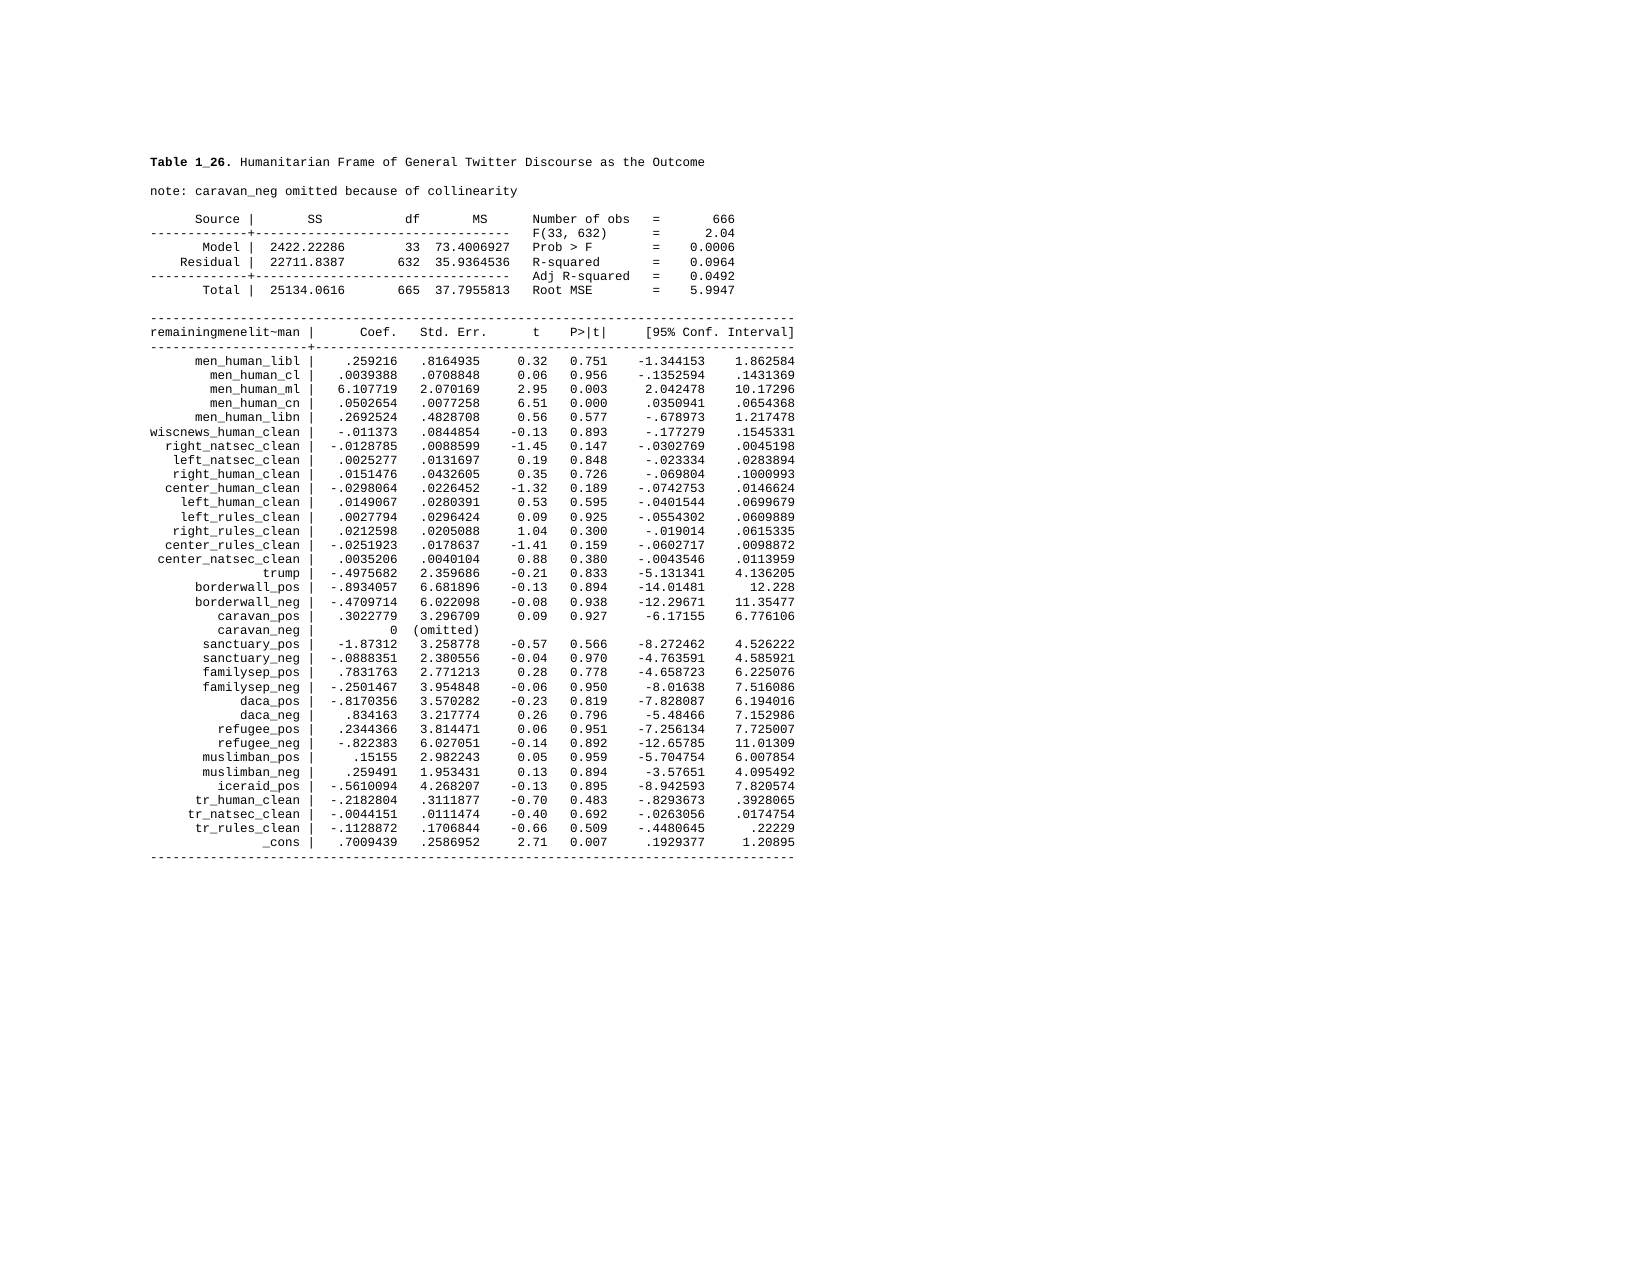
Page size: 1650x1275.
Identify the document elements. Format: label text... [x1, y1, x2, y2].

text right_natsec_clean | -.0128785 .0088599 -1.45 0.147 -.0302769 .0045198 [150, 440, 1500, 454]
text caravan_neg | 0 (omitted) [150, 624, 1500, 638]
text right_rules_clean | .0212598 .0205088 1.04 0.300 -.019014 .0615335 [150, 525, 1500, 539]
text caravan_pos | .3022779 3.296709 0.09 0.927 -6.17155 6.776106 [150, 610, 1500, 624]
text wiscnews_human_clean | -.011373 .0844854 -0.13 0.893 -.177279 .1545331 [150, 426, 1500, 440]
text Table 1_26. Humanitarian Frame of General Twitter Discourse as the Outcome [150, 156, 1500, 171]
text men_human_libn | .2692524 .4828708 0.56 0.577 -.678973 1.217478 [150, 411, 1500, 426]
text men_human_ml | 6.107719 2.070169 2.95 0.003 2.042478 10.17296 [150, 383, 1500, 397]
text trump | -.4975682 2.359686 -0.21 0.833 -5.131341 4.136205 [150, 567, 1500, 581]
text -------------------------------------------------------------------------------------- [150, 312, 1500, 326]
text -------------------------------------------------------------------------------------- [150, 851, 1500, 865]
text Source | SS df MS Number of obs = 666 [150, 213, 1500, 227]
text iceraid_pos | -.5610094 4.268207 -0.13 0.895 -8.942593 7.820574 [150, 780, 1500, 794]
text center_human_clean | -.0298064 .0226452 -1.32 0.189 -.0742753 .0146624 [150, 482, 1500, 496]
text borderwall_pos | -.8934057 6.681896 -0.13 0.894 -14.01481 12.228 [150, 581, 1500, 596]
text center_rules_clean | -.0251923 .0178637 -1.41 0.159 -.0602717 .0098872 [150, 539, 1500, 553]
text left_human_clean | .0149067 .0280391 0.53 0.595 -.0401544 .0699679 [150, 496, 1500, 511]
text sanctuary_pos | -1.87312 3.258778 -0.57 0.566 -8.272462 4.526222 [150, 638, 1500, 652]
text _cons | .7009439 .2586952 2.71 0.007 .1929377 1.20895 [150, 836, 1500, 851]
text Residual | 22711.8387 632 35.9364536 R-squared = 0.0964 [150, 256, 1500, 270]
text tr_natsec_clean | -.0044151 .0111474 -0.40 0.692 -.0263056 .0174754 [150, 808, 1500, 822]
text refugee_pos | .2344366 3.814471 0.06 0.951 -7.256134 7.725007 [150, 723, 1500, 737]
text sanctuary_neg | -.0888351 2.380556 -0.04 0.970 -4.763591 4.585921 [150, 652, 1500, 666]
text daca_pos | -.8170356 3.570282 -0.23 0.819 -7.828087 6.194016 [150, 695, 1500, 709]
text familysep_neg | -.2501467 3.954848 -0.06 0.950 -8.01638 7.516086 [150, 681, 1500, 695]
text ---------------------+---------------------------------------------------------------- [150, 341, 1500, 355]
text left_natsec_clean | .0025277 .0131697 0.19 0.848 -.023334 .0283894 [150, 454, 1500, 468]
text daca_neg | .834163 3.217774 0.26 0.796 -5.48466 7.152986 [150, 709, 1500, 723]
text men_human_libl | .259216 .8164935 0.32 0.751 -1.344153 1.862584 [150, 355, 1500, 369]
text -------------+---------------------------------- F(33, 632) = 2.04 [150, 227, 1500, 241]
text center_natsec_clean | .0035206 .0040104 0.88 0.380 -.0043546 .0113959 [150, 553, 1500, 567]
text remainingmenelit~man | Coef. Std. Err. t P>|t| [95% Conf. Interval] [150, 326, 1500, 341]
text familysep_pos | .7831763 2.771213 0.28 0.778 -4.658723 6.225076 [150, 666, 1500, 681]
text tr_human_clean | -.2182804 .3111877 -0.70 0.483 -.8293673 .3928065 [150, 794, 1500, 808]
text refugee_neg | -.822383 6.027051 -0.14 0.892 -12.65785 11.01309 [150, 737, 1500, 751]
text right_human_clean | .0151476 .0432605 0.35 0.726 -.069804 .1000993 [150, 468, 1500, 482]
text men_human_cl | .0039388 .0708848 0.06 0.956 -.1352594 .1431369 [150, 369, 1500, 383]
text Total | 25134.0616 665 37.7955813 Root MSE = 5.9947 [150, 284, 1500, 298]
text borderwall_neg | -.4709714 6.022098 -0.08 0.938 -12.29671 11.35477 [150, 596, 1500, 610]
text note: caravan_neg omitted because of collinearity [150, 185, 1500, 199]
text -------------+---------------------------------- Adj R-squared = 0.0492 [150, 270, 1500, 284]
text left_rules_clean | .0027794 .0296424 0.09 0.925 -.0554302 .0609889 [150, 511, 1500, 525]
text tr_rules_clean | -.1128872 .1706844 -0.66 0.509 -.4480645 .22229 [150, 822, 1500, 836]
text men_human_cn | .0502654 .0077258 6.51 0.000 .0350941 .0654368 [150, 397, 1500, 411]
text muslimban_pos | .15155 2.982243 0.05 0.959 -5.704754 6.007854 [150, 751, 1500, 766]
text Model | 2422.22286 33 73.4006927 Prob > F = 0.0006 [150, 241, 1500, 256]
text muslimban_neg | .259491 1.953431 0.13 0.894 -3.57651 4.095492 [150, 766, 1500, 780]
